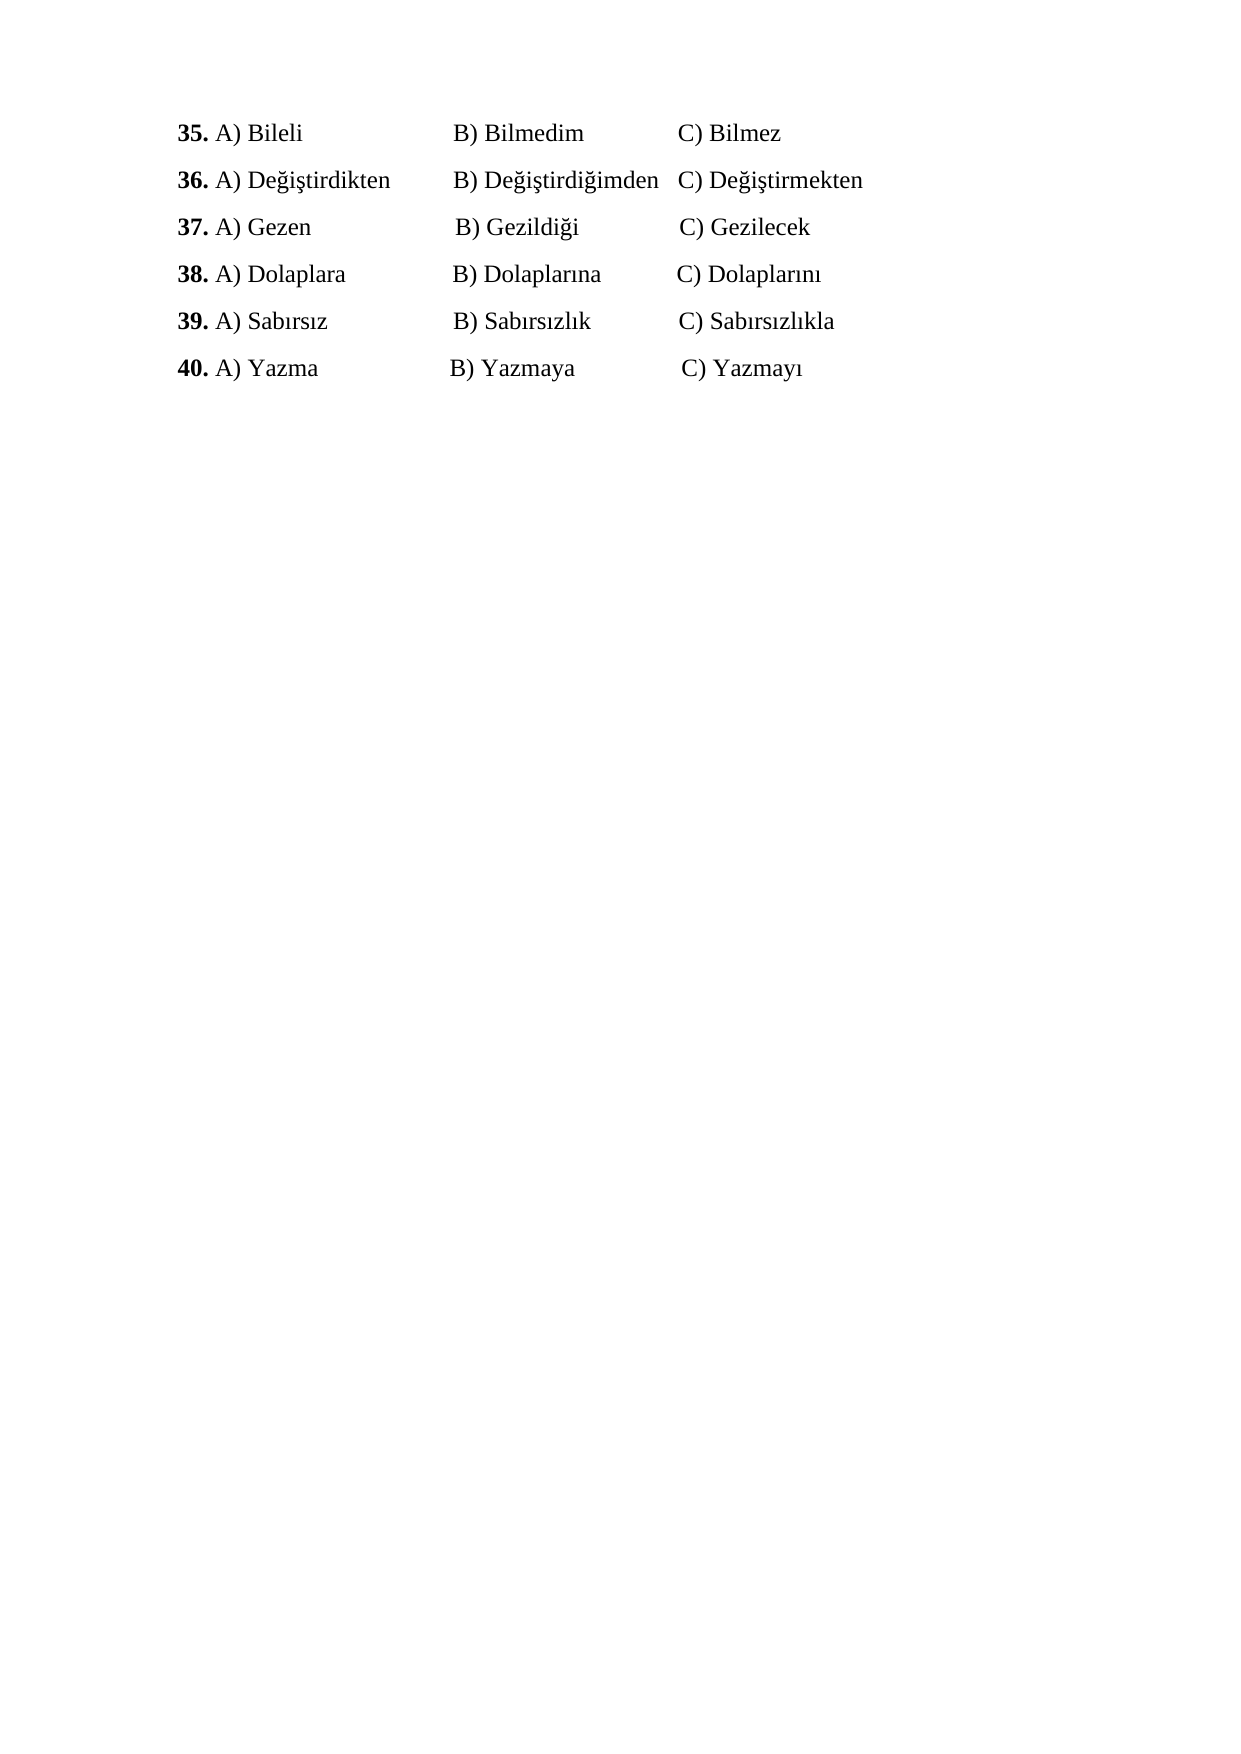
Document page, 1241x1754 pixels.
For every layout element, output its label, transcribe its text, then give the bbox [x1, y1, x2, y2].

text 39. A) Sabırsız B) Sabırsızlık C) Sabırsızlıkla [177, 306, 1152, 335]
text 37. A) Gezen B) Gezildiği C) Gezilecek [177, 212, 1152, 241]
text 36. A) Değiştirdikten B) Değiştirdiğimden C) Değiştirmekten [177, 165, 1152, 194]
text 35. A) Bileli B) Bilmedim C) Bilmez [177, 118, 1152, 147]
text 38. A) Dolaplara B) Dolaplarına C) Dolaplarını [177, 259, 1152, 288]
text 40. A) Yazma B) Yazmaya C) Yazmayı [177, 353, 1152, 382]
